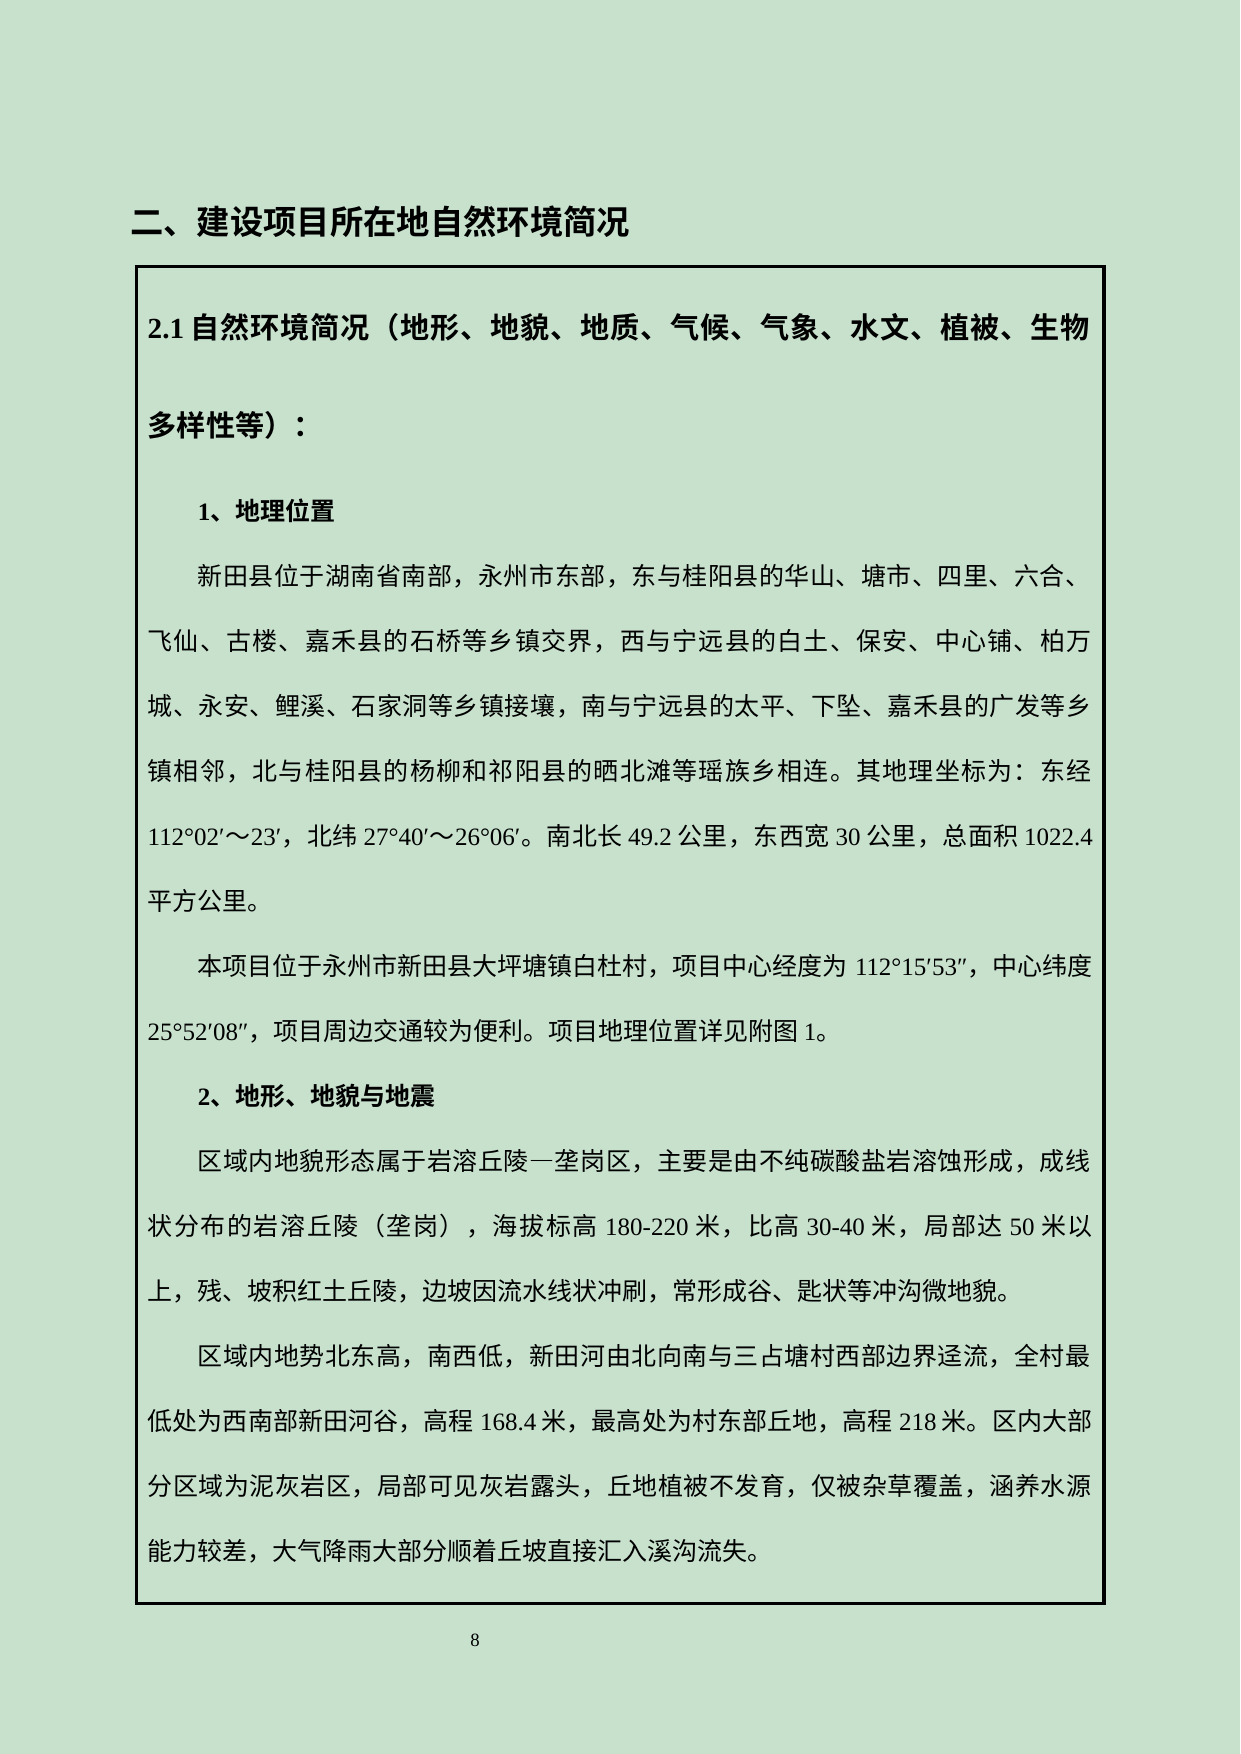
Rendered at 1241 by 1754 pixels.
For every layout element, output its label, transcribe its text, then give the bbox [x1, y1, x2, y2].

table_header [138, 268, 1102, 1602]
text 二、建设项目所在地自然环境简况 [130, 188, 1110, 253]
